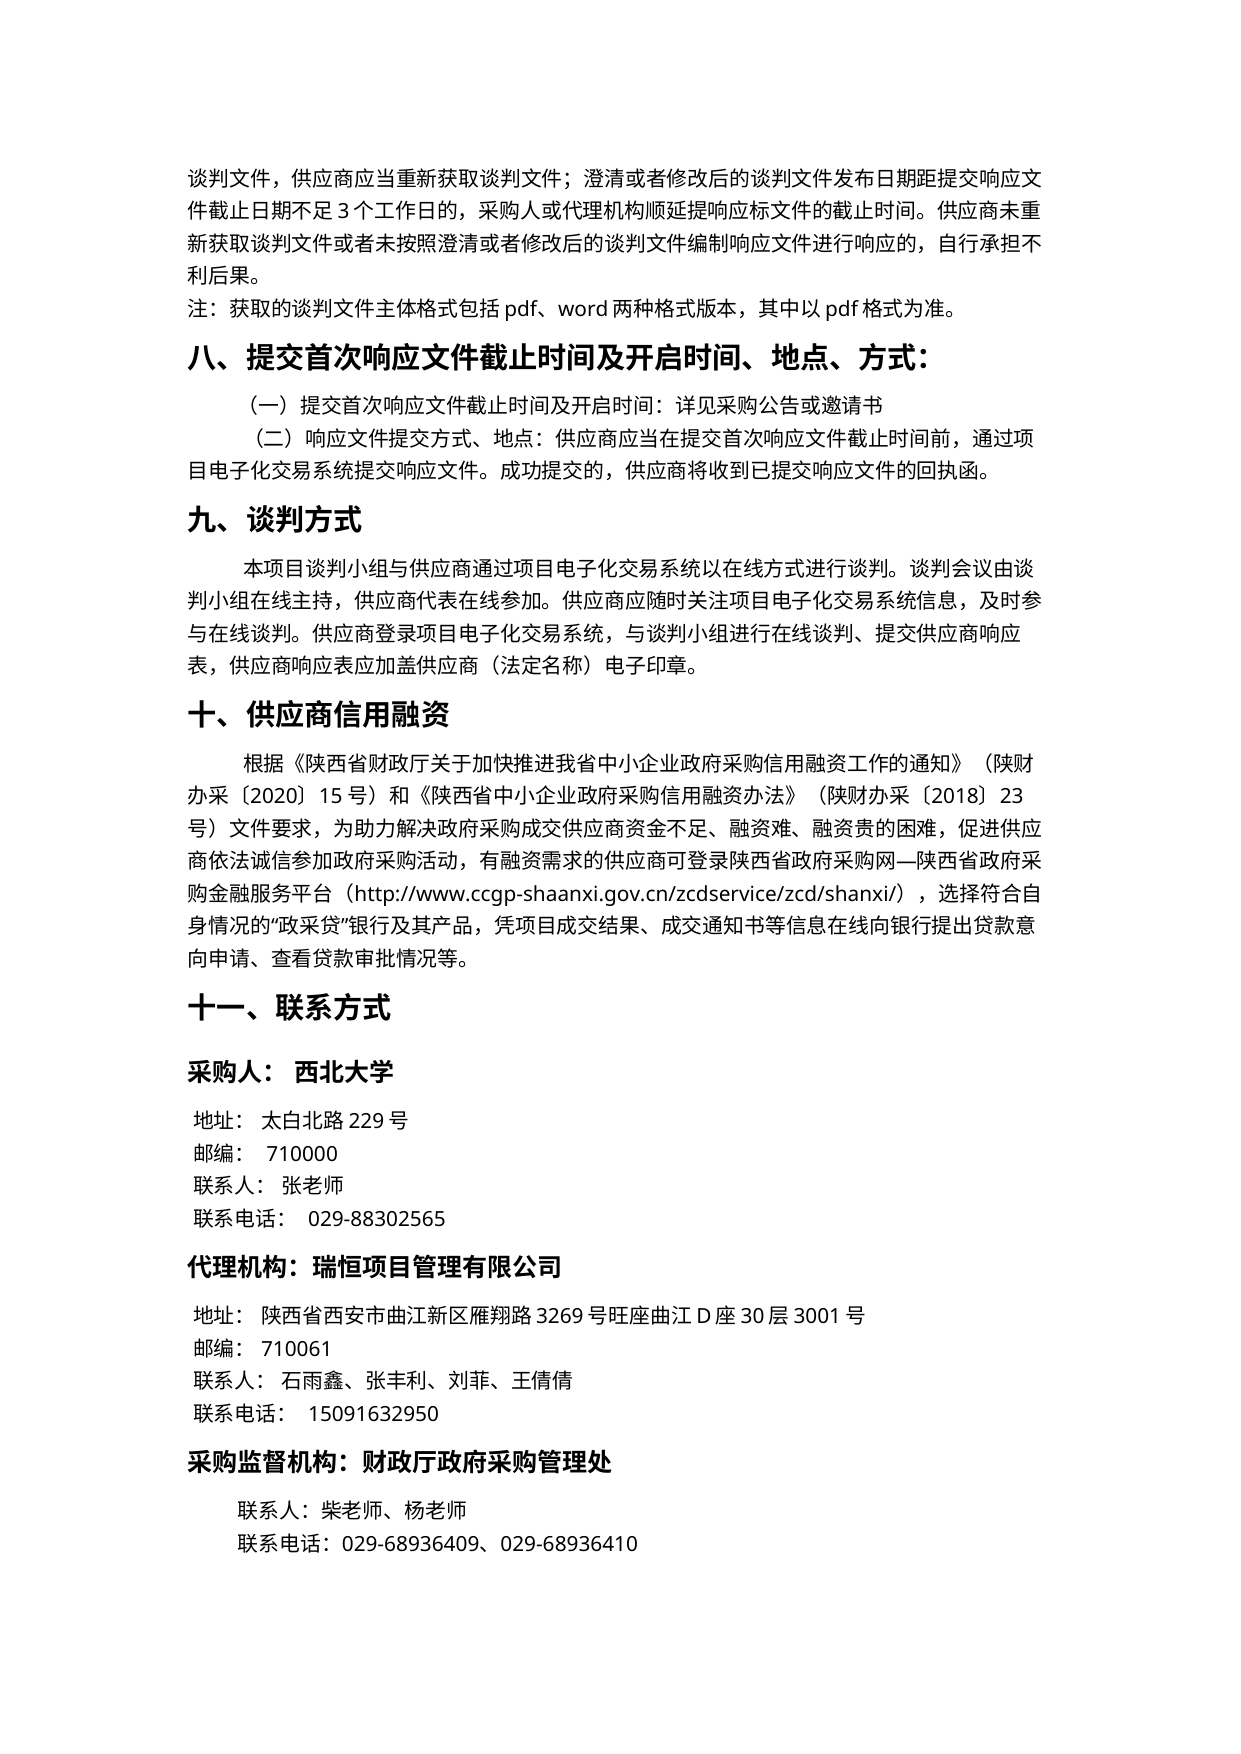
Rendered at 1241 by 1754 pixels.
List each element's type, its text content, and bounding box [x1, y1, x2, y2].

text 注：获取的谈判文件主体格式包括pdf、word两种格式版本，其中以pdf格式为准。 [187, 292, 1053, 324]
text 地址： 陕西省西安市曲江新区雁翔路3269号旺座曲江D座30层3001号 [187, 1299, 1053, 1332]
text 联系电话： 15091632950 [187, 1397, 1053, 1429]
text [187, 162, 1053, 292]
text 八、提交首次响应文件截止时间及开启时间、地点、方式： [187, 324, 1053, 389]
text 联系人： 张老师 [187, 1169, 1053, 1202]
text （二）响应文件提交方式、地点：供应商应当在提交首次响应文件截止时间前，通过项目电子化交易系统提交响应文件。成功提交的，供应商将收到已提交响应文件的回执函。 [187, 422, 1053, 487]
text （一）提交首次响应文件截止时间及开启时间：详见采购公告或邀请书 [187, 389, 1053, 422]
text 联系人：柴老师、杨老师 [187, 1494, 1053, 1527]
text 联系人： 石雨鑫、张丰利、刘菲、王倩倩 [187, 1364, 1053, 1397]
text 代理机构：瑞恒项目管理有限公司 [187, 1234, 1053, 1299]
text 九、谈判方式 [187, 487, 1053, 552]
text 联系电话：029-68936409、029-68936410 [187, 1527, 1053, 1559]
text 十一、联系方式 [187, 974, 1053, 1039]
text 十、供应商信用融资 [187, 682, 1053, 747]
text 地址： 太白北路229号 [187, 1104, 1053, 1137]
text 本项目谈判小组与供应商通过项目电子化交易系统以在线方式进行谈判。谈判会议由谈判小组在线主持，供应商代表在线参加。供应商应随时关注项目电子化交易系统信息，及时参与在线谈判。供应商登录项目电子化交易系统，与谈判小组进行在线谈判、提交供应商响应表，供应商响应表应加盖供应商（法定名称）电子印章。 [187, 552, 1053, 682]
text 联系电话： 029-88302565 [187, 1202, 1053, 1234]
text 采购人： 西北大学 [187, 1039, 1053, 1104]
text 邮编： 710000 [187, 1137, 1053, 1169]
text 根据《陕西省财政厅关于加快推进我省中小企业政府采购信用融资工作的通知》（陕财办采〔2020〕15 号）和《陕西省中小企业政府采购信用融资办法》（陕财办采〔2018〕23 号）文件要求，为助力解决政府采购成交供应商资金不足、融资难、融资贵的困难，促进供应商依法诚信参加政府采购活动，有融资需求的供应商可登录陕西省政府采购网—陕西省政府采购金融服务平台（http://www.ccgp-shaanxi.gov.cn/zcdservice/zcd/shanxi/），选择符合自身情况的“政采贷”银行及其产品，凭项目成交结果、成交通知书等信息在线向银行提出贷款意向申请、查看贷款审批情况等。 [187, 747, 1053, 974]
text 采购监督机构：财政厅政府采购管理处 [187, 1429, 1053, 1494]
text 邮编： 710061 [187, 1332, 1053, 1364]
